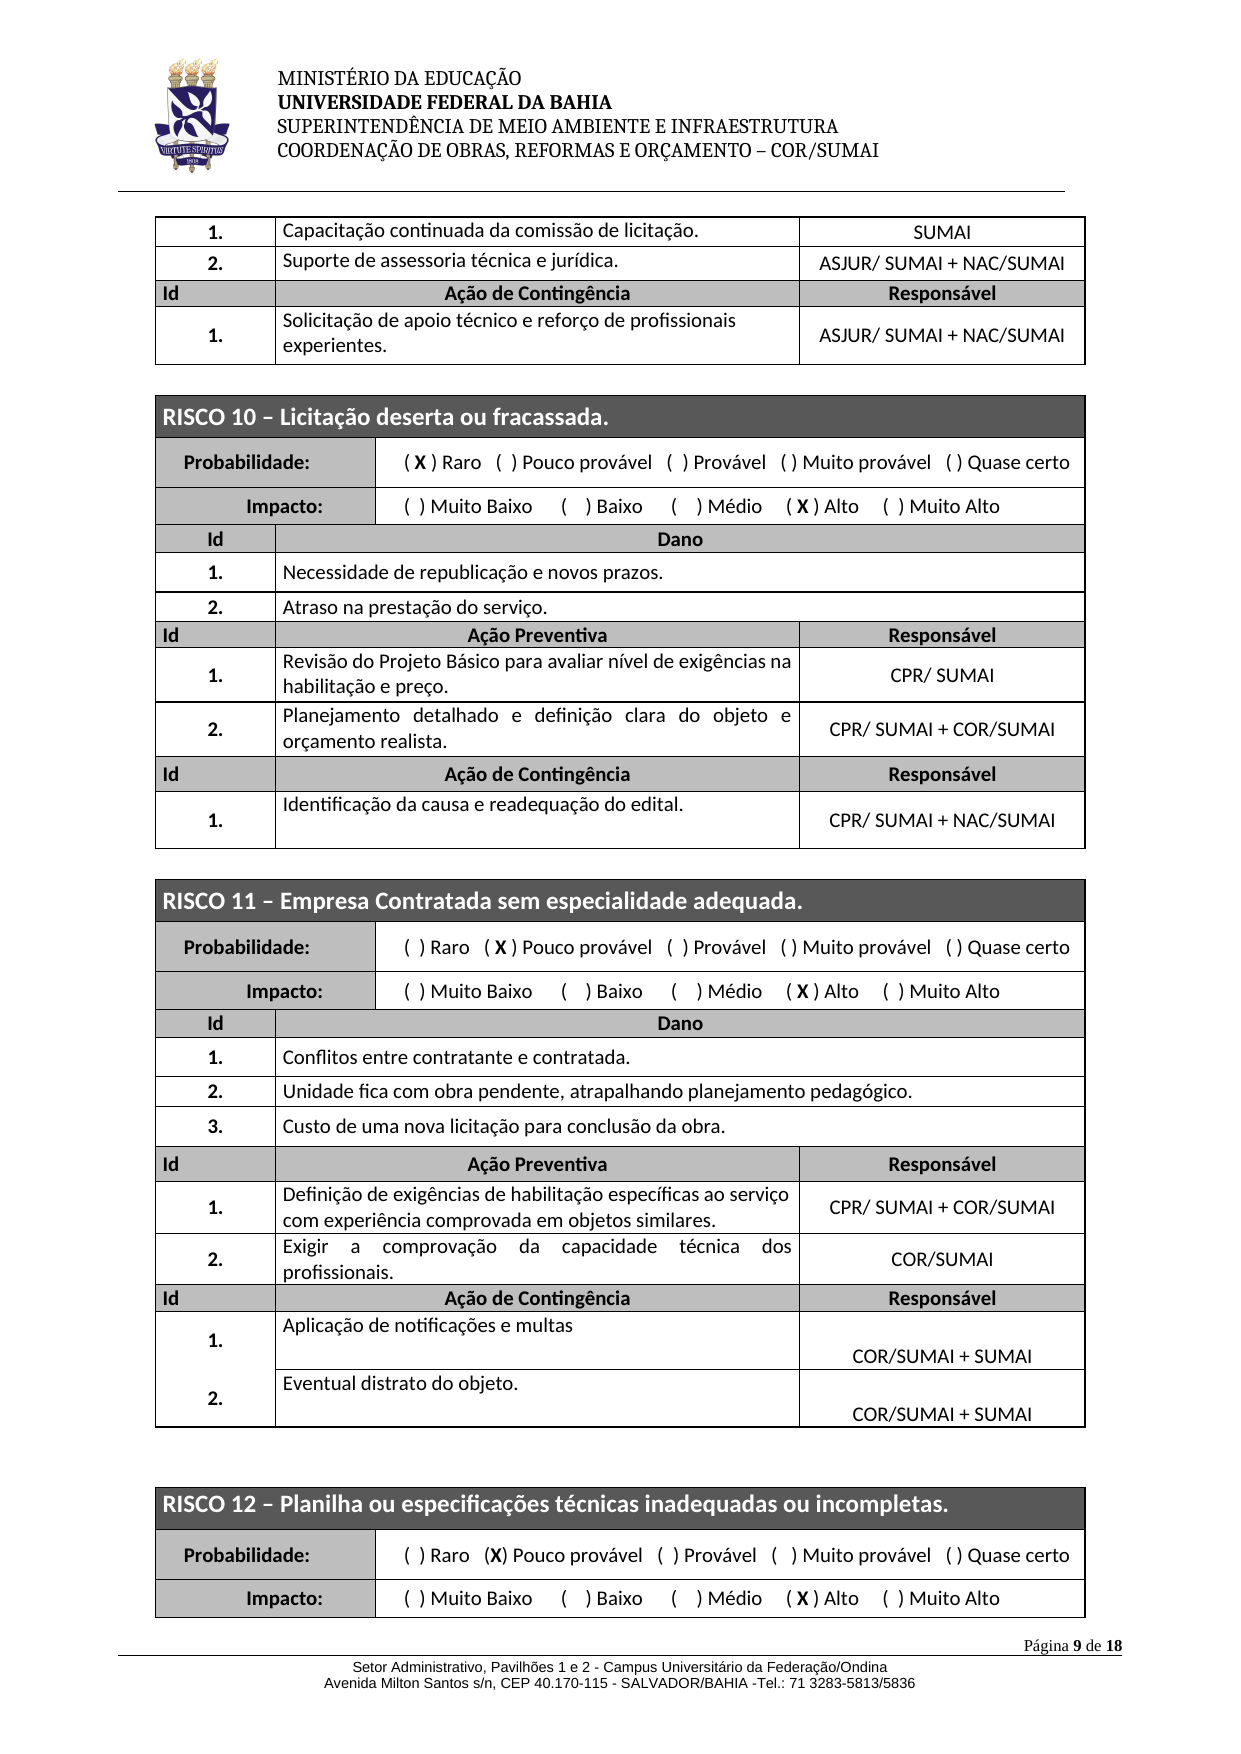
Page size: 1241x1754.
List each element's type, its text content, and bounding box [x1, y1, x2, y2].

table_cell Aplicação de notificações e multas [276, 1312, 799, 1369]
table_cell COR/SUMAI + SUMAI [800, 1312, 1084, 1369]
table_cell 3. [156, 1107, 275, 1146]
table_cell 2. [156, 1234, 275, 1284]
table_cell ( ) Raro ( X ) Pouco provável ( ) Provável ( ) Muito provável ( ) Quase certo [376, 922, 1084, 971]
table_cell Identificação da causa e readequação do edital. [276, 792, 799, 848]
table_cell Dano [276, 525, 1084, 552]
table_cell ( ) Muito Baixo ( ) Baixo ( ) Médio ( X ) Alto ( ) Muito Alto [376, 972, 1084, 1009]
table_cell Exigir a comprovação da capacidade técnica dos profissionais. [276, 1234, 799, 1284]
table_cell 2. [156, 1077, 275, 1106]
table_cell 2. [156, 247, 275, 279]
table_cell Unidade fica com obra pendente, atrapalhando planejamento pedagógico. [276, 1077, 1084, 1106]
table_cell Probabilidade: [156, 1530, 375, 1579]
table_cell Id [156, 622, 275, 647]
table_cell CPR/ SUMAI [800, 648, 1084, 701]
table_cell Ação de Contingência [276, 1285, 799, 1311]
table_cell ( ) Raro (X) Pouco provável ( ) Provável ( ) Muito provável ( ) Quase certo [376, 1530, 1084, 1579]
table_cell Probabilidade: [156, 438, 375, 487]
table_cell 1. [156, 1182, 275, 1232]
table_cell Necessidade de republicação e novos prazos. [276, 553, 1084, 591]
table_cell Revisão do Projeto Básico para avaliar nível de exigências na habilitação e preço. [276, 648, 799, 701]
table_cell Eventual distrato do objeto. [276, 1370, 799, 1426]
table_cell Impacto: [156, 488, 375, 524]
table_cell Ação Preventiva [276, 622, 799, 647]
table_cell Ação Preventiva [276, 1147, 799, 1181]
table_cell 1. [156, 1312, 275, 1369]
table_cell COR/SUMAI [800, 1234, 1084, 1284]
table_cell COR/SUMAI + SUMAI [800, 1370, 1084, 1426]
table_cell Id [156, 1147, 275, 1181]
table_cell Ação de Contingência [276, 757, 799, 791]
table_cell Probabilidade: [156, 922, 375, 971]
table_cell 2. [156, 593, 275, 621]
table_cell Id [156, 1285, 275, 1311]
table_cell CPR/ SUMAI + COR/SUMAI [800, 703, 1084, 756]
table_cell 1. [156, 307, 275, 364]
table_cell Responsável [800, 1285, 1084, 1311]
table_cell 2. [156, 703, 275, 756]
table_cell Conflitos entre contratante e contratada. [276, 1038, 1084, 1076]
table_cell Dano [276, 1010, 1084, 1037]
table_cell Impacto: [156, 972, 375, 1009]
table_cell 1. [156, 553, 275, 591]
table_cell Responsável [800, 757, 1084, 791]
table_cell Ação de Contingência [276, 281, 799, 306]
table_header RISCO 10 – Licitação deserta ou fracassada. [156, 396, 1084, 437]
table_header RISCO 11 – Empresa Contratada sem especialidade adequada. [156, 880, 1084, 921]
table_cell ASJUR/ SUMAI + NAC/SUMAI [800, 247, 1084, 279]
table_cell Responsável [800, 622, 1084, 647]
table_cell 1. [156, 792, 275, 848]
table_cell ( ) Muito Baixo ( ) Baixo ( ) Médio ( X ) Alto ( ) Muito Alto [376, 1580, 1084, 1617]
table_cell Responsável [800, 1147, 1084, 1181]
table_cell 1. [156, 648, 275, 701]
table_cell Atraso na prestação do serviço. [276, 593, 1084, 621]
table_cell Definição de exigências de habilitação específicas ao serviço com experiência comprovada em objetos similares. [276, 1182, 799, 1232]
table_cell Suporte de assessoria técnica e jurídica. [276, 247, 799, 279]
table_cell Responsável [800, 281, 1084, 306]
table_cell Id [156, 281, 275, 306]
table_cell Id [156, 1010, 275, 1037]
table_cell Id [156, 757, 275, 791]
table_cell Custo de uma nova licitação para conclusão da obra. [276, 1107, 1084, 1146]
table_cell CPR/ SUMAI + NAC/SUMAI [800, 792, 1084, 848]
table_header RISCO 12 – Planilha ou especificações técnicas inadequadas ou incompletas. [156, 1488, 1084, 1529]
table_cell ( X ) Raro ( ) Pouco provável ( ) Provável ( ) Muito provável ( ) Quase certo [376, 438, 1084, 487]
table_cell Impacto: [156, 1580, 375, 1617]
table_cell 1. [156, 1038, 275, 1076]
table_cell Capacitação continuada da comissão de licitação. [276, 218, 799, 246]
table_cell ASJUR/ SUMAI + NAC/SUMAI [800, 307, 1084, 364]
picture [154, 57, 230, 173]
table_cell ( ) Muito Baixo ( ) Baixo ( ) Médio ( X ) Alto ( ) Muito Alto [376, 488, 1084, 524]
table_cell Planejamento detalhado e definição clara do objeto e orçamento realista. [276, 703, 799, 756]
table_cell Id [156, 525, 275, 552]
table_cell 1. [156, 218, 275, 246]
table_cell CPR/ SUMAI + COR/SUMAI [800, 1182, 1084, 1232]
table_cell Solicitação de apoio técnico e reforço de profissionais experientes. [276, 307, 799, 364]
table_cell 2. [156, 1369, 275, 1426]
table_cell SUMAI [800, 218, 1084, 246]
